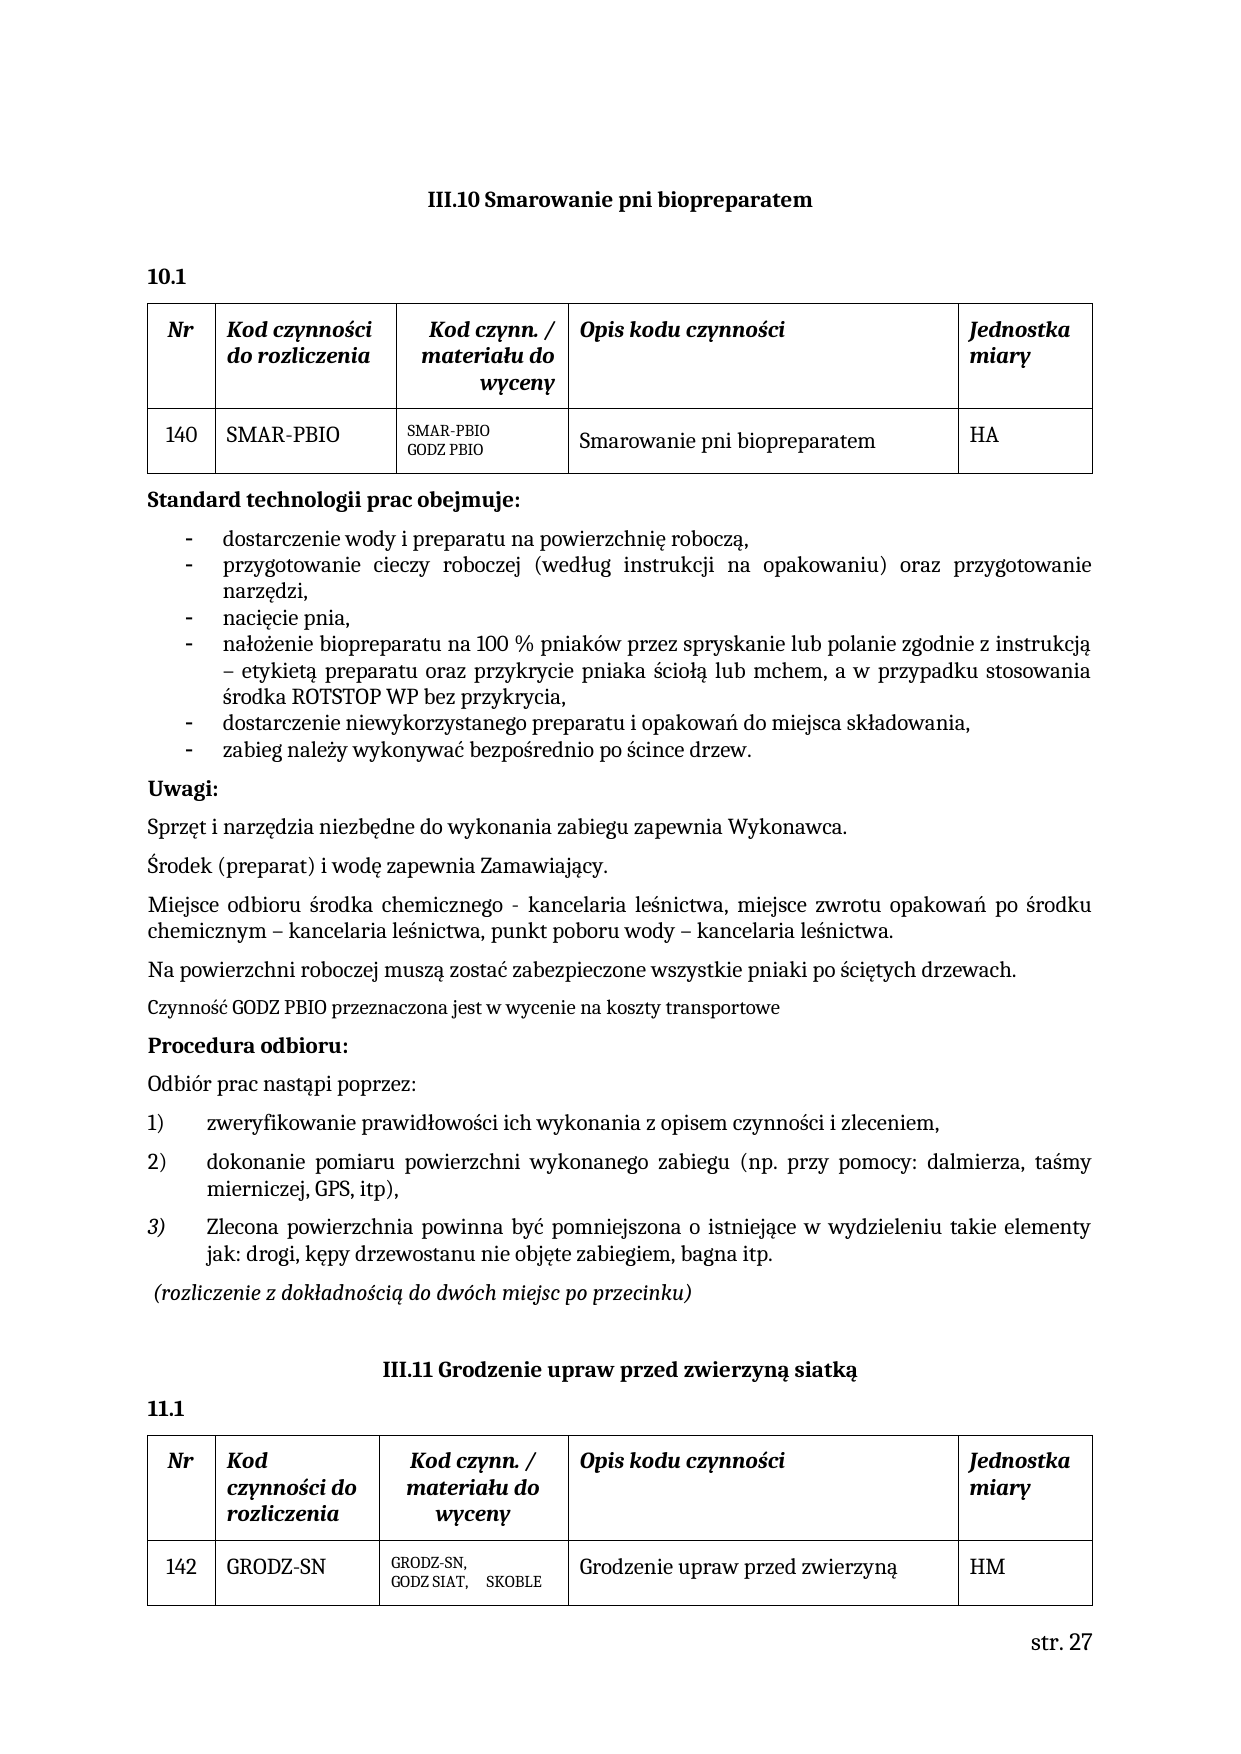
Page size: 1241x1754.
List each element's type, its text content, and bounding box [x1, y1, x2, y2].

text III.10 Smarowanie pni biopreparatem [148, 186, 1093, 213]
list zabieg należy wykonywać bezpośrednio po ścince drzew. [185, 736, 1093, 763]
table_header Kod czynności do rozliczenia [216, 1436, 379, 1540]
table_header Jednostka miary [959, 1436, 1092, 1540]
text 11.1 [148, 1396, 1093, 1422]
text Sprzęt i narzędzia niezbędne do wykonania zabiegu zapewnia Wykonawca. [148, 814, 1093, 841]
table_cell 142 [148, 1541, 215, 1605]
table_cell HA [959, 409, 1092, 473]
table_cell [380, 1541, 568, 1605]
text Uwagi: [148, 775, 1093, 802]
text Czynność GODZ PBIO przeznaczona jest w wycenie na koszty transportowe [148, 996, 1093, 1020]
text Procedura odbioru: [148, 1032, 1093, 1059]
table_cell SMAR-PBIO GODZ PBIO [397, 409, 568, 473]
table_cell 140 [148, 409, 215, 473]
list przygotowanie cieczy roboczej (według instrukcji na opakowaniu) oraz przygotowanie narzędzi, [185, 552, 1093, 605]
table_cell Smarowanie pni biopreparatem [569, 409, 958, 473]
list dostarczenie niewykorzystanego preparatu i opakowań do miejsca składowania, [185, 710, 1093, 736]
table_header Kod czynn. / materiału do wyceny [397, 304, 568, 408]
text Standard technologii prac obejmuje: [148, 487, 1093, 513]
list nałożenie biopreparatu na 100 % pniaków przez spryskanie lub polanie zgodnie z instrukcją – etykietą preparatu oraz przykrycie pniaka ściołą lub mchem, a w przypadku stosowania środka ROTSTOP WP bez przykrycia, [185, 631, 1093, 710]
list dokonanie pomiaru powierzchni wykonanego zabiegu (np. przy pomocy: dalmierza, taśmy mierniczej, GPS, itp), [148, 1149, 1093, 1202]
text (rozliczenie z dokładnością do dwóch miejsc po przecinku) [148, 1279, 1093, 1306]
table_header Nr [148, 1436, 215, 1540]
text 10.1 [148, 264, 1093, 291]
list nacięcie pnia, [185, 605, 1093, 631]
table_cell GRODZ-SN [216, 1541, 379, 1605]
text Na powierzchni roboczej muszą zostać zabezpieczone wszystkie pniaki po ściętych drzewach. [148, 957, 1093, 983]
table_header Jednostka miary [959, 304, 1092, 408]
text Miejsce odbioru środka chemicznego - kancelaria leśnictwa, miejsce zwrotu opakowań po środku chemicznym – kancelaria leśnictwa, punkt poboru wody – kancelaria leśnictwa. [148, 892, 1093, 944]
table_header Opis kodu czynności [569, 1436, 958, 1540]
table_cell HM [959, 1541, 1092, 1605]
text Środek (preparat) i wodę zapewnia Zamawiający. [148, 853, 1093, 879]
table_header Kod czynności do rozliczenia [216, 304, 396, 408]
table_header Kod czynn. / materiału do wyceny [380, 1436, 568, 1540]
text Odbiór prac nastąpi poprzez: [148, 1071, 1093, 1098]
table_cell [569, 1541, 958, 1605]
table_header Nr [148, 304, 215, 408]
text III.11 Grodzenie upraw przed zwierzyną siatką [148, 1357, 1093, 1383]
table_header Opis kodu czynności [569, 304, 958, 408]
table_cell SMAR-PBIO [216, 409, 396, 473]
list zweryfikowanie prawidłowości ich wykonania z opisem czynności i zleceniem, [148, 1110, 1093, 1136]
list Zlecona powierzchnia powinna być pomniejszona o istniejące w wydzieleniu takie elementy jak: drogi, kępy drzewostanu nie objęte zabiegiem, bagna itp. [148, 1214, 1093, 1267]
list dostarczenie wody i preparatu na powierzchnię roboczą, [185, 526, 1093, 552]
